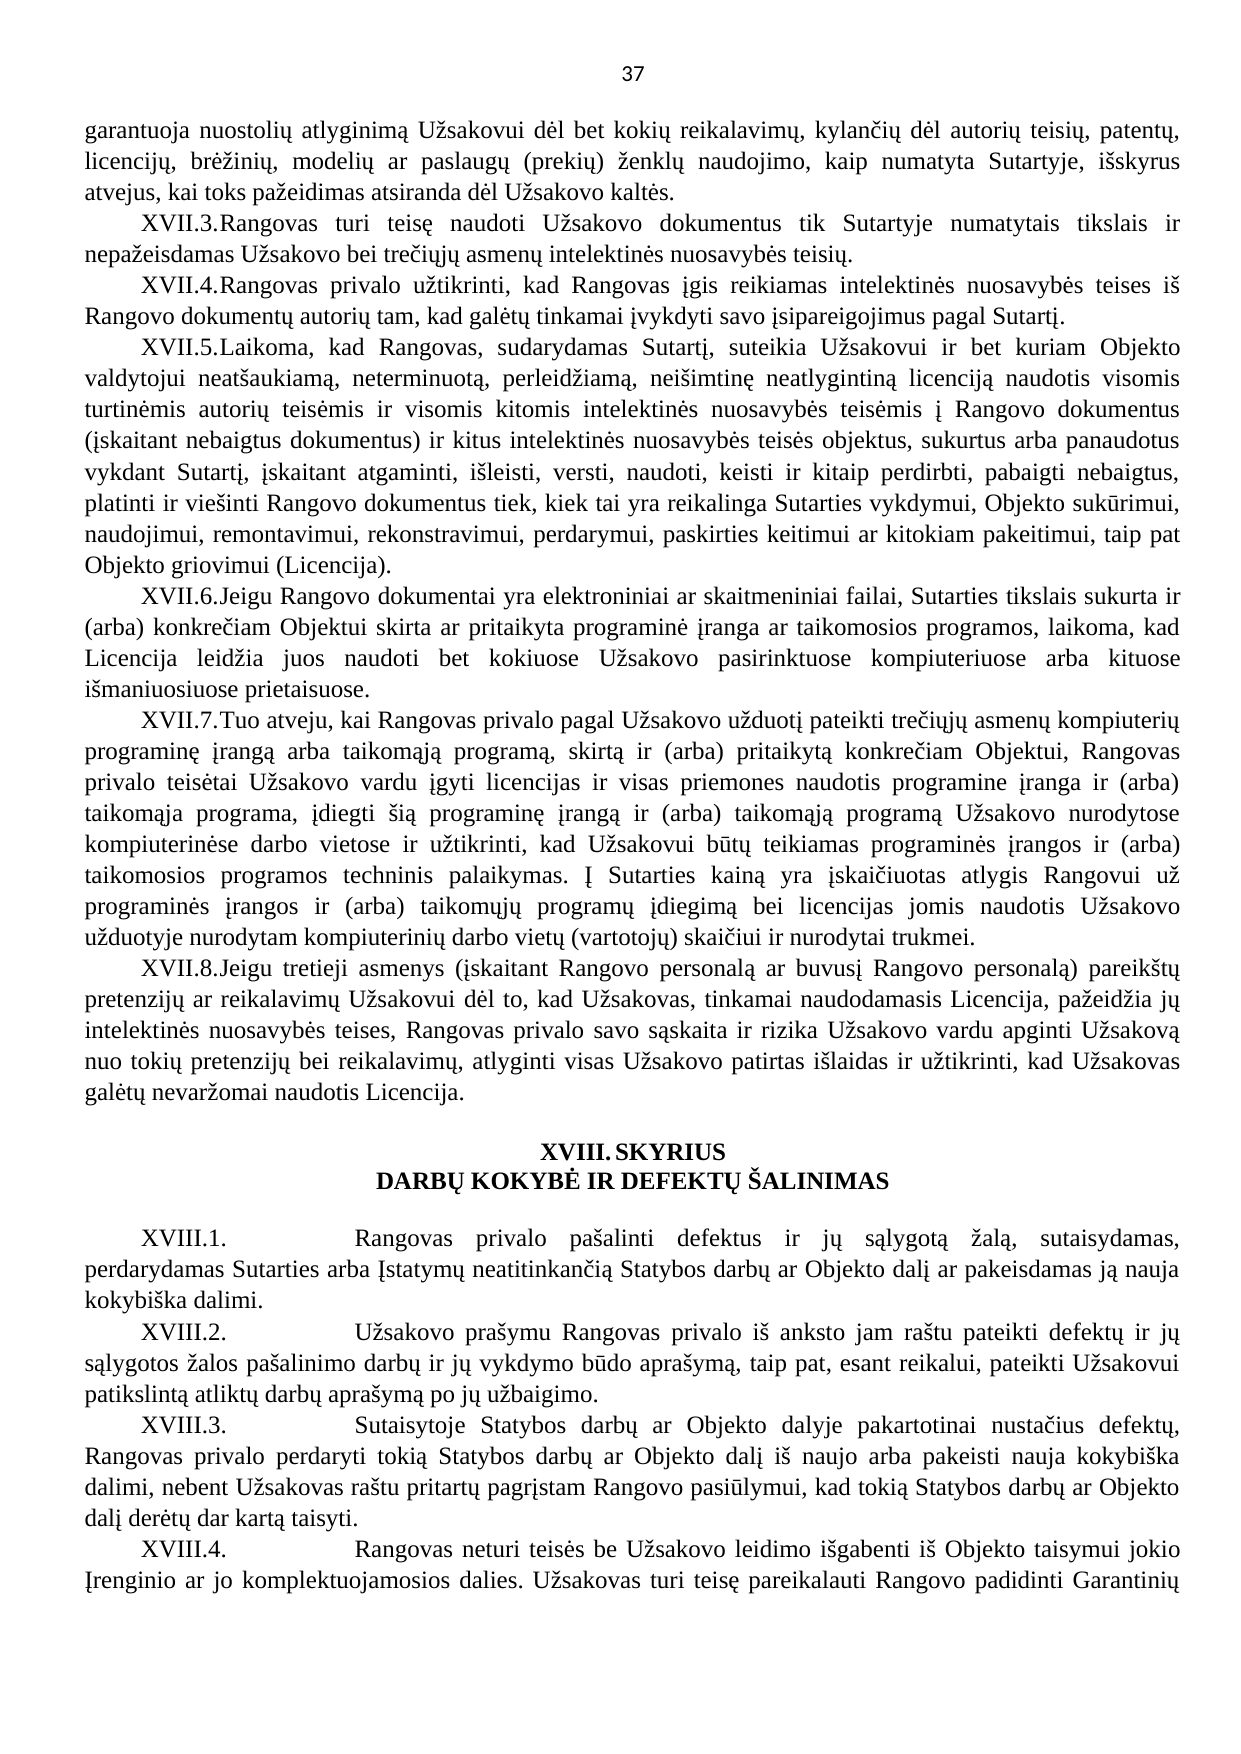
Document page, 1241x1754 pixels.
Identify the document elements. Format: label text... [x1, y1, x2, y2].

list Jeigu Rangovo dokumentai yra elektroniniai ar skaitmeniniai failai, Sutarties tikslais sukurta ir (arba) konkrečiam Objektui skirta ar pritaikyta programinė įranga ar taikomosios programos, laikoma, kad Licencija leidžia juos naudoti bet kokiuose Užsakovo pasirinktuose kompiuteriuose arba kituose išmaniuosiuose prietaisuose. [84, 581, 1181, 703]
list Rangovas turi teisę naudoti Užsakovo dokumentus tik Sutartyje numatytais tikslais ir nepažeisdamas Užsakovo bei trečiųjų asmenų intelektinės nuosavybės teisių. [84, 208, 1181, 268]
list Jeigu tretieji asmenys (įskaitant Rangovo personalą ar buvusį Rangovo personalą) pareikštų pretenzijų ar reikalavimų Užsakovui dėl to, kad Užsakovas, tinkamai naudodamasis Licencija, pažeidžia jų intelektinės nuosavybės teises, Rangovas privalo savo sąskaita ir rizika Užsakovo vardu apginti Užsakovą nuo tokių pretenzijų bei reikalavimų, atlyginti visas Užsakovo patirtas išlaidas ir užtikrinti, kad Užsakovas galėtų nevaržomai naudotis Licencija. [84, 953, 1181, 1106]
list SKYRIUS [84, 1137, 1181, 1166]
list Laikoma, kad Rangovas, sudarydamas Sutartį, suteikia Užsakovui ir bet kuriam Objekto valdytojui neatšaukiamą, neterminuotą, perleidžiamą, neišimtinę neatlygintiną licenciją naudotis visomis turtinėmis autorių teisėmis ir visomis kitomis intelektinės nuosavybės teisėmis į Rangovo dokumentus (įskaitant nebaigtus dokumentus) ir kitus intelektinės nuosavybės teisės objektus, sukurtus arba panaudotus vykdant Sutartį, įskaitant atgaminti, išleisti, versti, naudoti, keisti ir kitaip perdirbti, pabaigti nebaigtus, platinti ir viešinti Rangovo dokumentus tiek, kiek tai yra reikalinga Sutarties vykdymui, Objekto sukūrimui, naudojimui, remontavimui, rekonstravimui, perdarymui, paskirties keitimui ar kitokiam pakeitimui, taip pat Objekto griovimui (Licencija). [84, 332, 1181, 578]
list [84, 115, 1181, 206]
list Rangovas privalo užtikrinti, kad Rangovas įgis reikiamas intelektinės nuosavybės teises iš Rangovo dokumentų autorių tam, kad galėtų tinkamai įvykdyti savo įsipareigojimus pagal Sutartį. [84, 270, 1181, 330]
list Sutaisytoje Statybos darbų ar Objekto dalyje pakartotinai nustačius defektų, Rangovas privalo perdaryti tokią Statybos darbų ar Objekto dalį iš naujo arba pakeisti nauja kokybiška dalimi, nebent Užsakovas raštu pritartų pagrįstam Rangovo pasiūlymui, kad tokią Statybos darbų ar Objekto dalį derėtų dar kartą taisyti. [84, 1410, 1181, 1532]
list Užsakovo prašymu Rangovas privalo iš anksto jam raštu pateikti defektų ir jų sąlygotos žalos pašalinimo darbų ir jų vykdymo būdo aprašymą, taip pat, esant reikalui, pateikti Užsakovui patikslintą atliktų darbų aprašymą po jų užbaigimo. [84, 1317, 1181, 1407]
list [84, 1534, 1181, 1594]
list Rangovas privalo pašalinti defektus ir jų sąlygotą žalą, sutaisydamas, perdarydamas Sutarties arba Įstatymų neatitinkančią Statybos darbų ar Objekto dalį ar pakeisdamas ją nauja kokybiška dalimi. [84, 1223, 1181, 1314]
text DARBŲ KOKYBĖ IR DEFEKTŲ ŠALINIMAS [84, 1166, 1181, 1195]
list Tuo atveju, kai Rangovas privalo pagal Užsakovo užduotį pateikti trečiųjų asmenų kompiuterių programinę įrangą arba taikomąją programą, skirtą ir (arba) pritaikytą konkrečiam Objektui, Rangovas privalo teisėtai Užsakovo vardu įgyti licencijas ir visas priemones naudotis programine įranga ir (arba) taikomąja programa, įdiegti šią programinę įrangą ir (arba) taikomąją programą Užsakovo nurodytose kompiuterinėse darbo vietose ir užtikrinti, kad Užsakovui būtų teikiamas programinės įrangos ir (arba) taikomosios programos techninis palaikymas. Į Sutarties kainą yra įskaičiuotas atlygis Rangovui už programinės įrangos ir (arba) taikomųjų programų įdiegimą bei licencijas jomis naudotis Užsakovo užduotyje nurodytam kompiuterinių darbo vietų (vartotojų) skaičiui ir nurodytai trukmei. [84, 705, 1181, 951]
